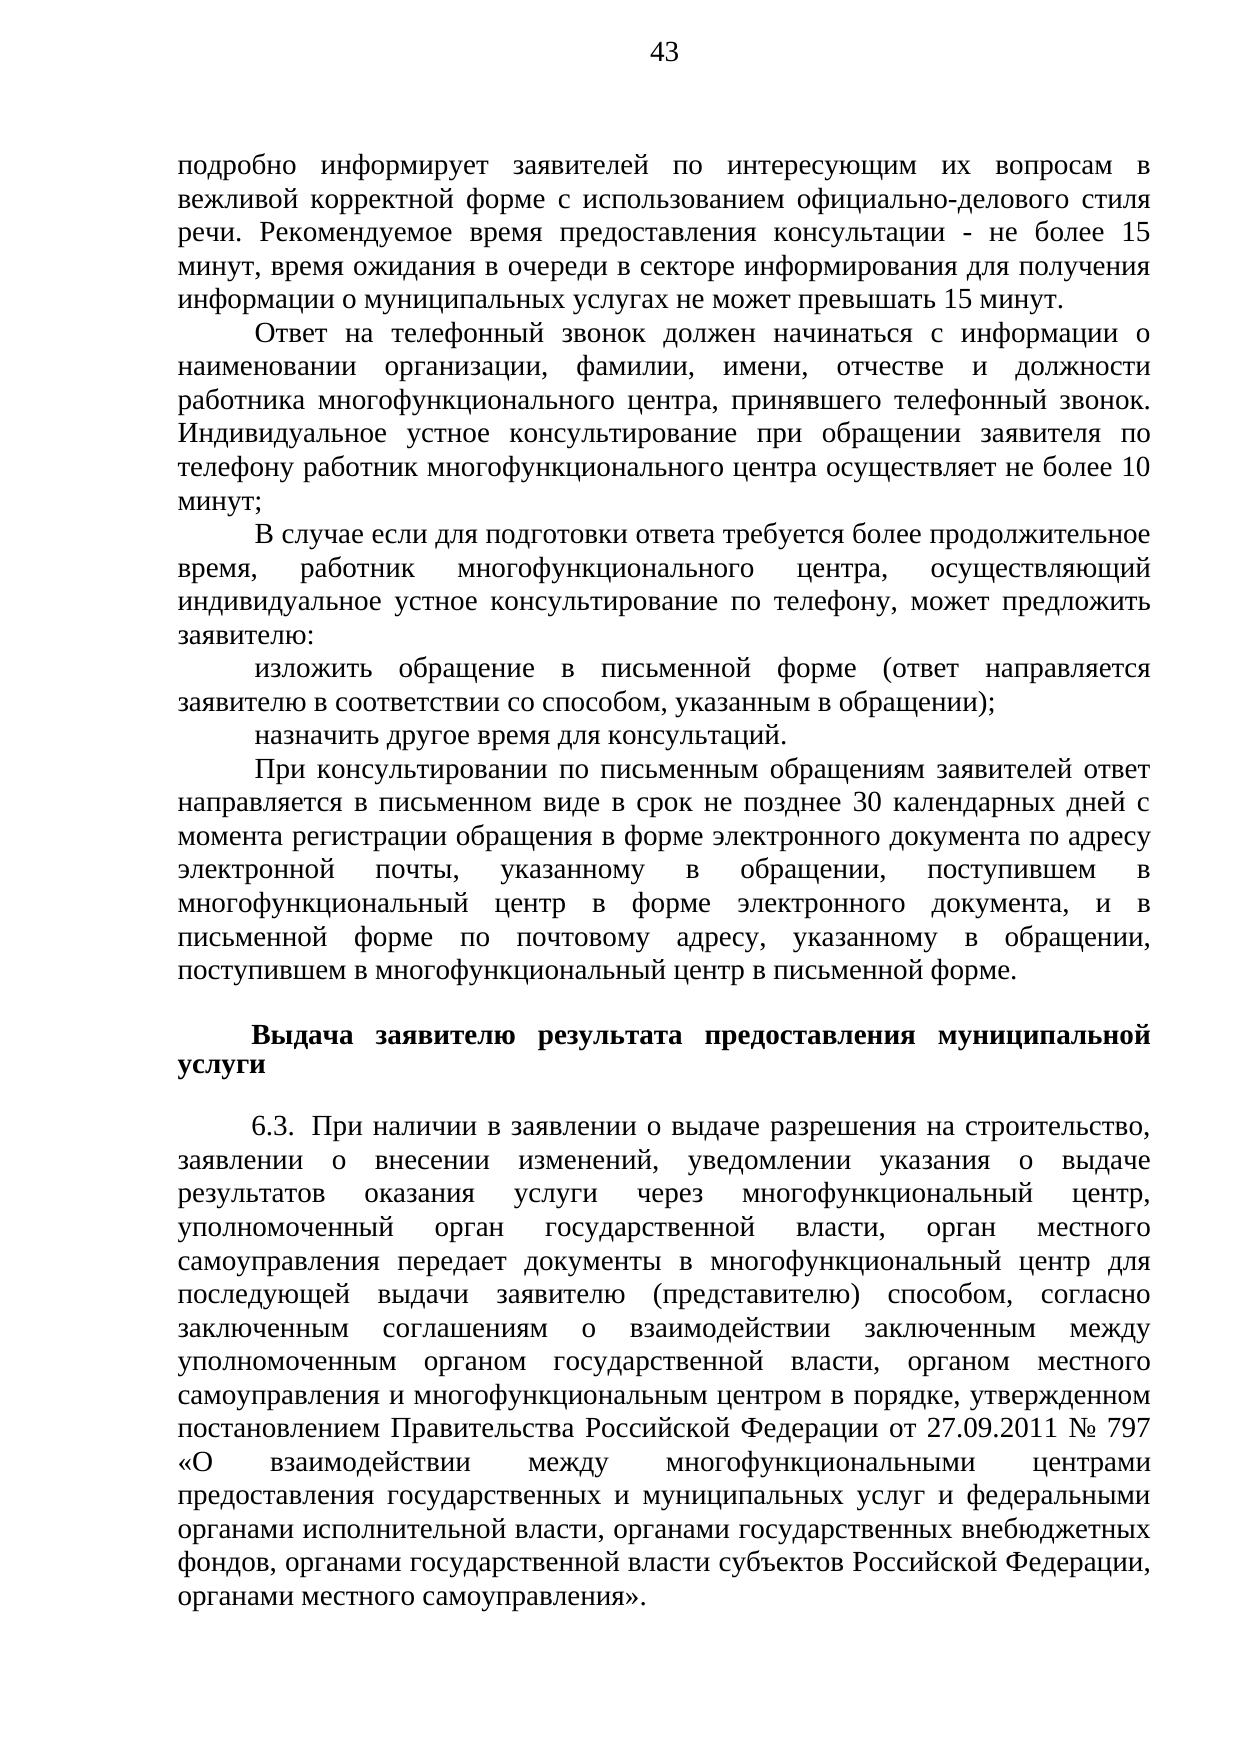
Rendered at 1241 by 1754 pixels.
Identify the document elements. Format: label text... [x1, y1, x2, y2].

list При наличии в заявлении о выдаче разрешения на строительство, заявлении о внесении изменений, уведомлении указания о выдаче результатов оказания услуги через многофункциональный центр, уполномоченный орган государственной власти, орган местного самоуправления передает документы в многофункциональный центр для последующей выдачи заявителю (представителю) способом, согласно заключенным соглашениям о взаимодействии заключенным между уполномоченным органом государственной власти, органом местного самоуправления и многофункциональным центром в порядке, утвержденном постановлением Правительства Российской Федерации от 27.09.2011 № 797 «О взаимодействии между многофункциональными центрами предоставления государственных и муниципальных услуг и федеральными органами исполнительной власти, органами государственных внебюджетных фондов, органами государственной власти субъектов Российской Федерации, органами местного самоуправления». [177, 1108, 1152, 1612]
text В случае если для подготовки ответа требуется более продолжительное время, работник многофункционального центра, осуществляющий индивидуальное устное консультирование по телефону, может предложить заявителю: [177, 517, 1152, 651]
text Выдача заявителю результата предоставления муниципальной услуги [177, 1021, 1152, 1079]
text При консультировании по письменным обращениям заявителей ответ направляется в письменном виде в срок не позднее 30 календарных дней с момента регистрации обращения в форме электронного документа по адресу электронной почты, указанному в обращении, поступившем в многофункциональный центр в форме электронного документа, и в письменной форме по почтовому адресу, указанному в обращении, поступившем в многофункциональный центр в письменной форме. [177, 751, 1152, 986]
text изложить обращение в письменной форме (ответ направляется заявителю в соответствии со способом, указанным в обращении); [177, 651, 1152, 718]
text Ответ на телефонный звонок должен начинаться с информации о наименовании организации, фамилии, имени, отчестве и должности работника многофункционального центра, принявшего телефонный звонок. Индивидуальное устное консультирование при обращении заявителя по телефону работник многофункционального центра осуществляет не более 10 минут; [177, 315, 1152, 517]
text назначить другое время для консультаций. [177, 718, 1152, 751]
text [177, 148, 1152, 315]
